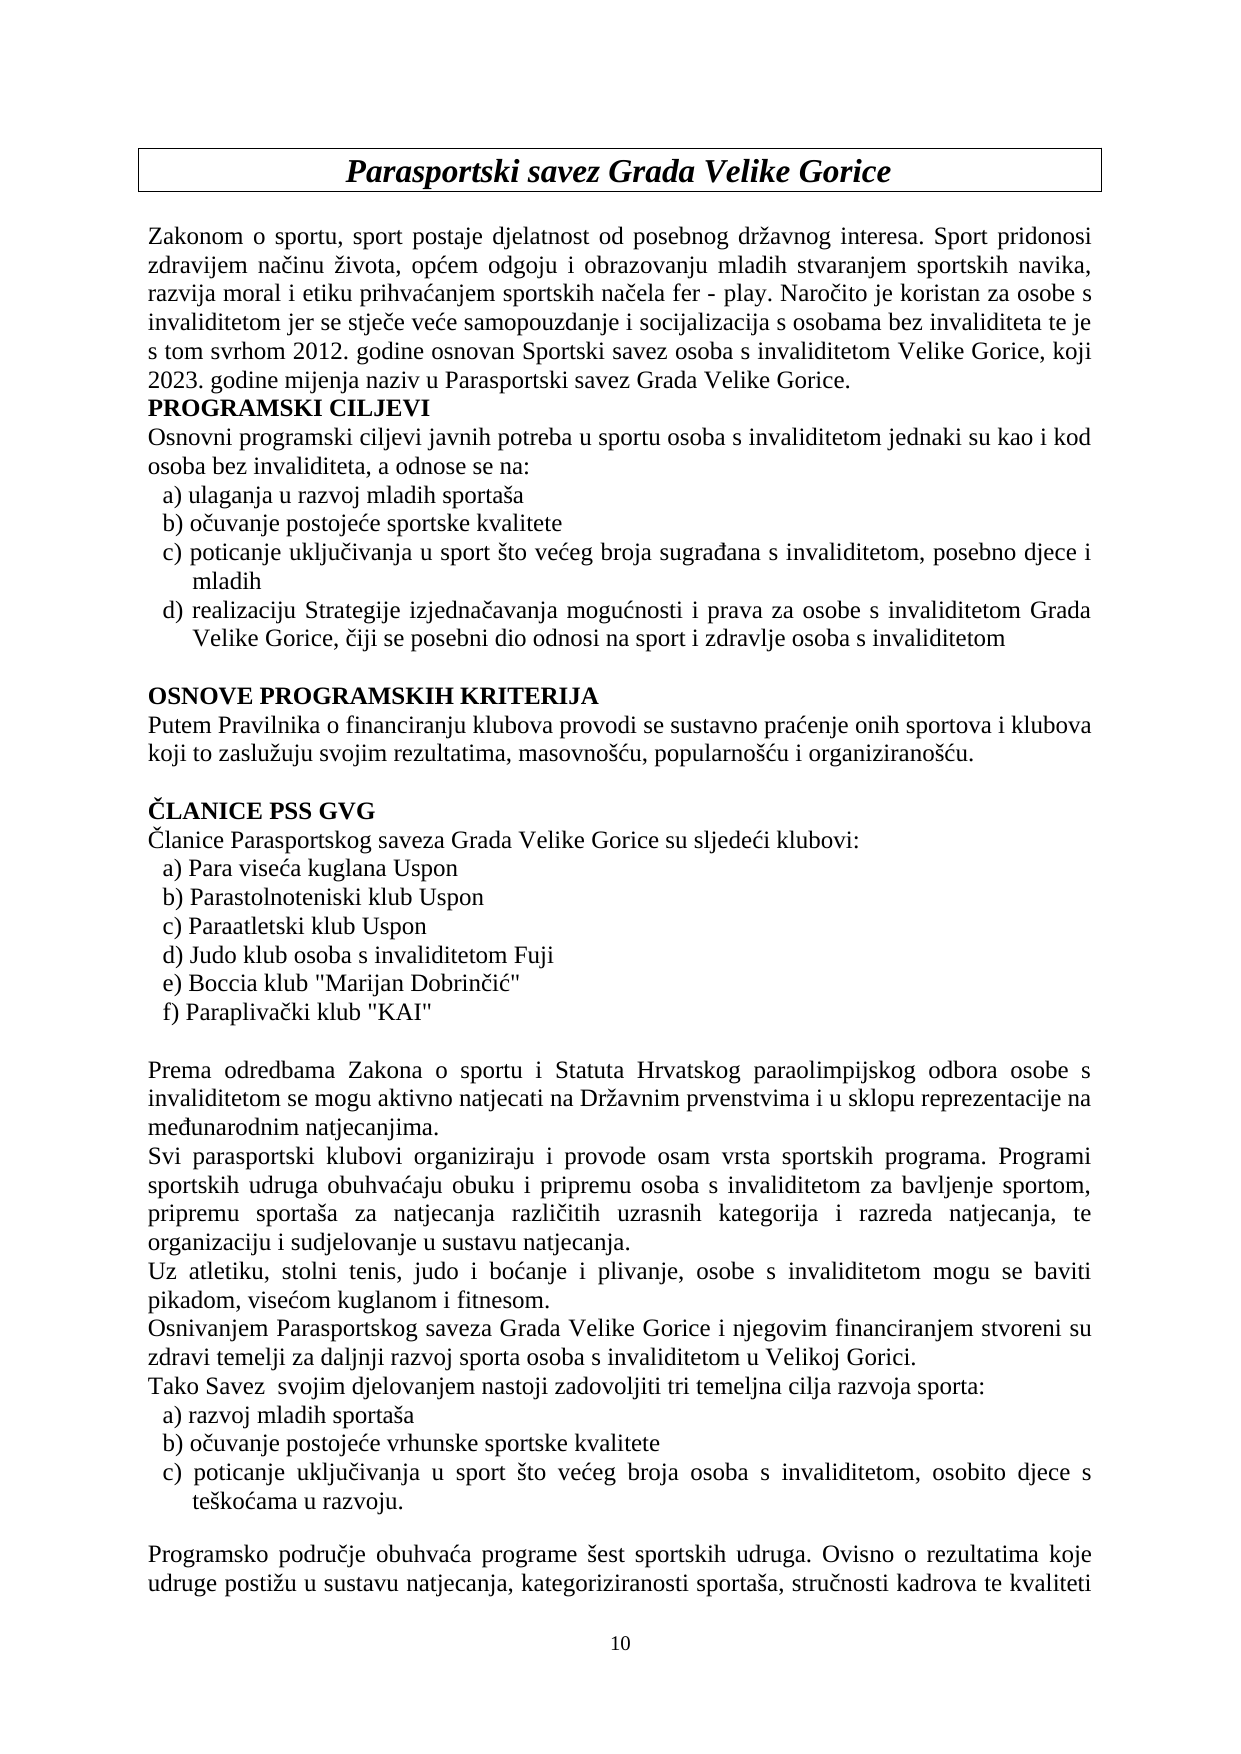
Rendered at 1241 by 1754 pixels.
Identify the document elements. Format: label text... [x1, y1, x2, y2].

text Osnivanjem Parasportskog saveza Grada Velike Gorice i njegovim financiranjem stvoreni su zdravi temelji za daljnji razvoj sporta osoba s invaliditetom u Velikoj Gorici. [148, 1313, 1092, 1371]
text d) realizaciju Strategije izjednačavanja mogućnosti i prava za osobe s invaliditetom Grada Velike Gorice, čiji se posebni dio odnosi na sport i zdravlje osoba s invaliditetom [162, 595, 1092, 652]
text b) Parastolnoteniski klub Uspon [162, 882, 1092, 911]
text Svi parasportski klubovi organiziraju i provode osam vrsta sportskih programa. Programi sportskih udruga obuhvaćaju obuku i pripremu osoba s invaliditetom za bavljenje sportom, pripremu sportaša za natjecanja različitih uzrasnih kategorija i razreda natjecanja, te organizaciju i sudjelovanje u sustavu natjecanja. [148, 1141, 1092, 1256]
text c) poticanje uključivanja u sport što većeg broja sugrađana s invaliditetom, posebno djece i mladih [162, 537, 1092, 595]
text Uz atletiku, stolni tenis, judo i boćanje i plivanje, osobe s invaliditetom mogu se baviti pikadom, visećom kuglanom i fitnesom. [148, 1256, 1092, 1313]
text PROGRAMSKI CILJEVI [148, 393, 1092, 422]
text a) razvoj mladih sportaša [162, 1400, 1092, 1428]
text ČLANICE PSS GVG [148, 796, 1092, 825]
text Osnovni programski ciljevi javnih potreba u sportu osoba s invaliditetom jednaki su kao i kod osoba bez invaliditeta, a odnose se na: [148, 422, 1092, 480]
text d) Judo klub osoba s invaliditetom Fuji [162, 940, 1092, 968]
text Zakonom o sportu, sport postaje djelatnost od posebnog državnog interesa. Sport pridonosi zdravijem načinu života, općem odgoju i obrazovanju mladih stvaranjem sportskih navika, razvija moral i etiku prihvaćanjem sportskih načela fer - play. Naročito je koristan za osobe s invaliditetom jer se stječe veće samopouzdanje i socijalizacija s osobama bez invaliditeta te je s tom svrhom 2012. godine osnovan Sportski savez osoba s invaliditetom Velike Gorice, koji 2023. godine mijenja naziv u Parasportski savez Grada Velike Gorice. [148, 221, 1092, 393]
text Tako Savez svojim djelovanjem nastoji zadovoljiti tri temeljna cilja razvoja sporta: [148, 1371, 1092, 1400]
text b) očuvanje postojeće vrhunske sportske kvalitete [162, 1428, 1092, 1457]
text a) Para viseća kuglana Uspon [162, 853, 1092, 882]
text e) Boccia klub "Marijan Dobrinčić" [162, 968, 1092, 997]
text c) poticanje uključivanja u sport što većeg broja osoba s invaliditetom, osobito djece s teškoćama u razvoju. [162, 1457, 1092, 1515]
text a) ulaganja u razvoj mladih sportaša [162, 480, 1092, 508]
subtitle Parasportski savez Grada Velike Gorice [139, 149, 1101, 191]
text Prema odredbama Zakona o sportu i Statuta Hrvatskog paraolimpijskog odbora osobe s invaliditetom se mogu aktivno natjecati na Državnim prvenstvima i u sklopu reprezentacije na međunarodnim natjecanjima. [148, 1055, 1092, 1141]
text OSNOVE PROGRAMSKIH KRITERIJA [148, 681, 1092, 710]
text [148, 1539, 1092, 1596]
text Članice Parasportskog saveza Grada Velike Gorice su sljedeći klubovi: [148, 825, 1092, 853]
text f) Paraplivački klub "KAI" [162, 997, 1092, 1026]
text b) očuvanje postojeće sportske kvalitete [162, 508, 1092, 537]
text Putem Pravilnika o financiranju klubova provodi se sustavno praćenje onih sportova i klubova koji to zaslužuju svojim rezultatima, masovnošću, popularnošću i organiziranošću. [148, 710, 1092, 767]
text c) Paraatletski klub Uspon [162, 911, 1092, 940]
